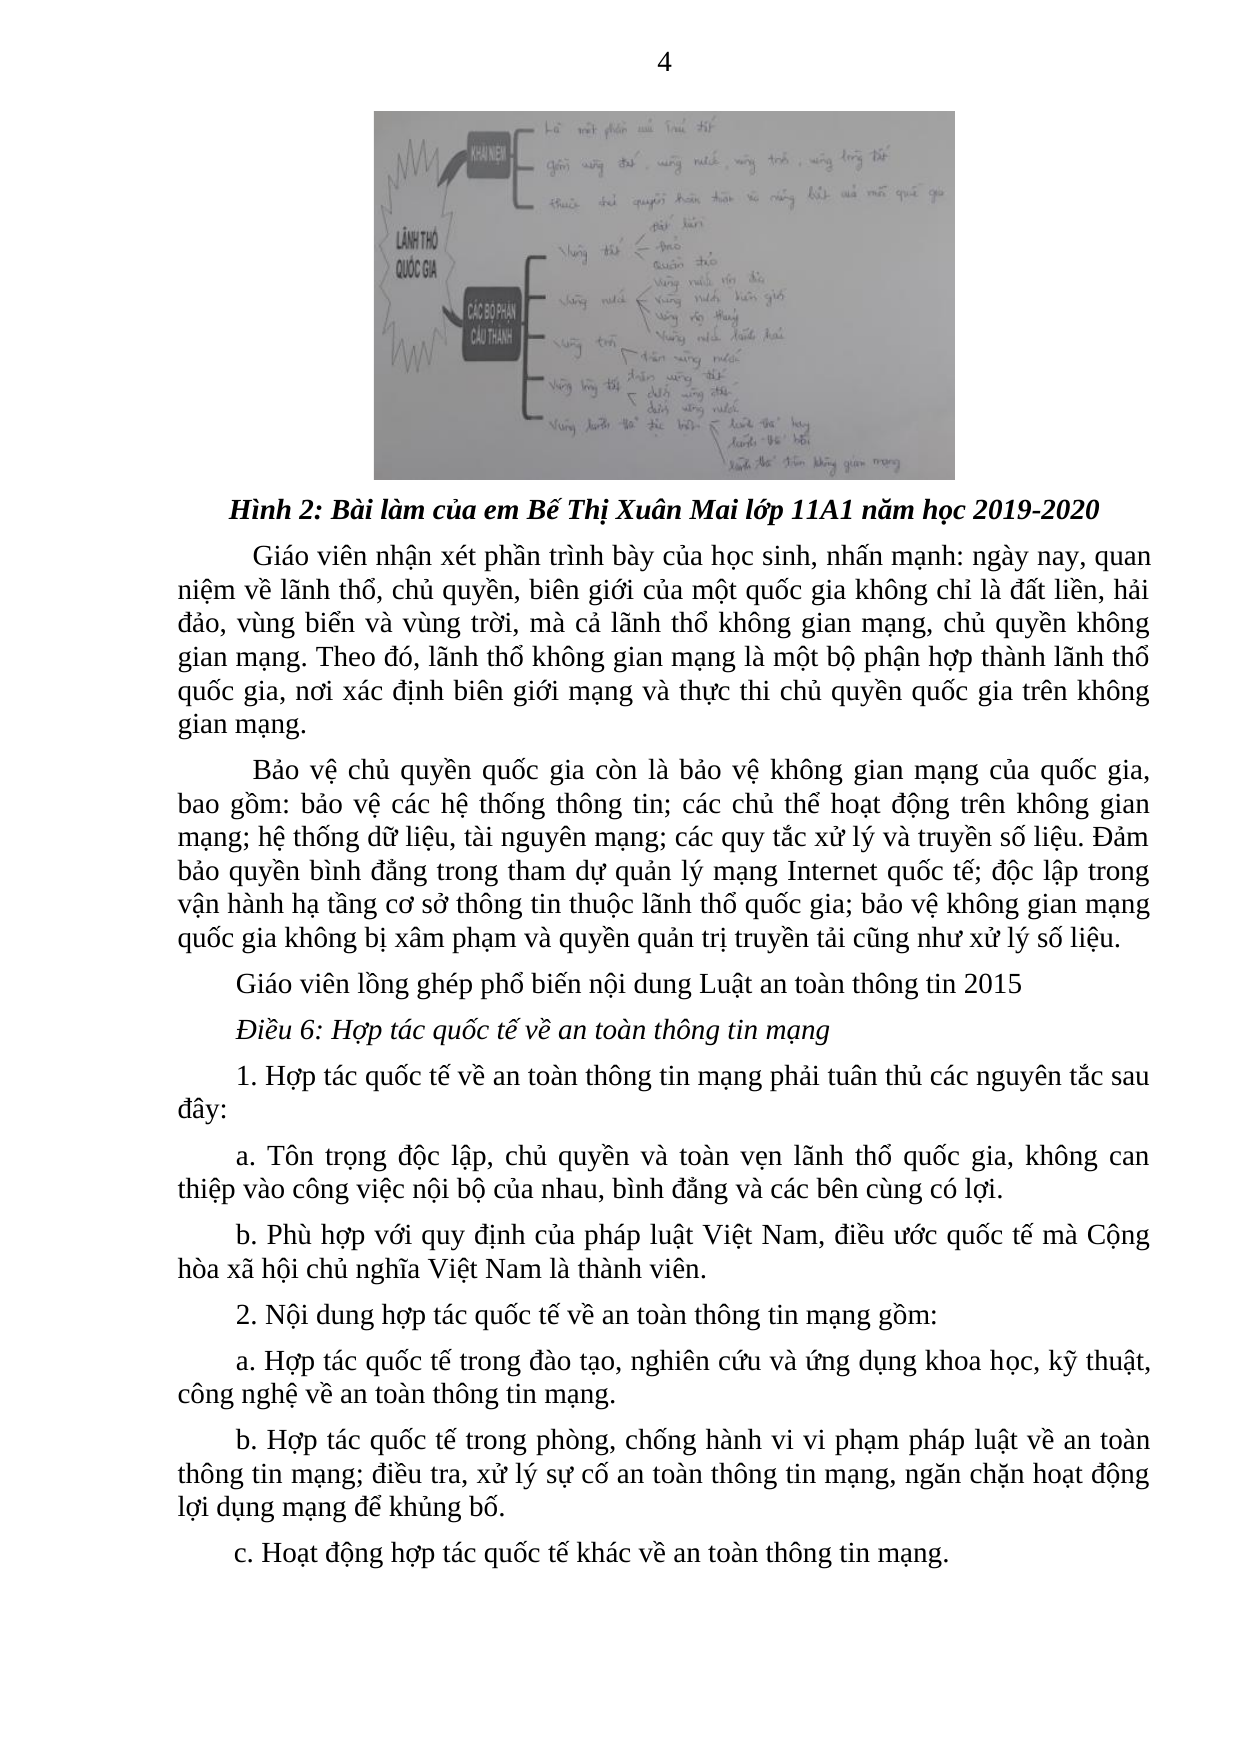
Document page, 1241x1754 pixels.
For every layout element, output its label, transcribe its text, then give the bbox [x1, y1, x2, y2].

text b. Phù hợp với quy định của pháp luật Việt Nam, điều ước quốc tế mà Cộng hòa xã hội chủ nghĩa Việt Nam là thành viên. [177, 1217, 1152, 1284]
text Giáo viên nhận xét phần trình bày của học sinh, nhấn mạnh: ngày nay, quan niệm về lãnh thổ, chủ quyền, biên giới của một quốc gia không chỉ là đất liền, hải đảo, vùng biển và vùng trời, mà cả lãnh thổ không gian mạng, chủ quyền không gian mạng. Theo đó, lãnh thổ không gian mạng là một bộ phận hợp thành lãnh thổ quốc gia, nơi xác định biên giới mạng và thực thi chủ quyền quốc gia trên không gian mạng. [177, 538, 1152, 740]
text 2. Nội dung hợp tác quốc tế về an toàn thông tin mạng gồm: [177, 1297, 1152, 1330]
text Giáo viên lồng ghép phổ biến nội dung Luật an toàn thông tin 2015 [177, 966, 1152, 999]
text b. Hợp tác quốc tế trong phòng, chống hành vi vi phạm pháp luật về an toàn thông tin mạng; điều tra, xử lý sự cố an toàn thông tin mạng, ngăn chặn hoạt động lợi dụng mạng để khủng bố. [177, 1422, 1152, 1523]
text c. Hoạt động hợp tác quốc tế khác về an toàn thông tin mạng. [177, 1536, 1152, 1569]
text a. Hợp tác quốc tế trong đào tạo, nghiên cứu và ứng dụng khoa học, kỹ thuật, công nghệ về an toàn thông tin mạng. [177, 1343, 1152, 1410]
text Điều 6: Hợp tác quốc tế về an toàn thông tin mạng [177, 1012, 1152, 1046]
picture [373, 111, 955, 480]
text 1. Hợp tác quốc tế về an toàn thông tin mạng phải tuân thủ các nguyên tắc sau đây: [177, 1058, 1152, 1125]
text Bảo vệ chủ quyền quốc gia còn là bảo vệ không gian mạng của quốc gia, bao gồm: bảo vệ các hệ thống thông tin; các chủ thể hoạt động trên không gian mạng; hệ thống dữ liệu, tài nguyên mạng; các quy tắc xử lý và truyền số liệu. Đảm bảo quyền bình đẳng trong tham dự quản lý mạng Internet quốc tế; độc lập trong vận hành hạ tầng cơ sở thông tin thuộc lãnh thổ quốc gia; bảo vệ không gian mạng quốc gia không bị xâm phạm và quyền quản trị truyền tải cũng như xử lý số liệu. [177, 752, 1152, 953]
text Hình 2: Bài làm của em Bế Thị Xuân Mai lớp 11A1 năm học 2019-2020 [177, 492, 1152, 526]
text a. Tôn trọng độc lập, chủ quyền và toàn vẹn lãnh thổ quốc gia, không can thiệp vào công việc nội bộ của nhau, bình đẳng và các bên cùng có lợi. [177, 1138, 1152, 1205]
